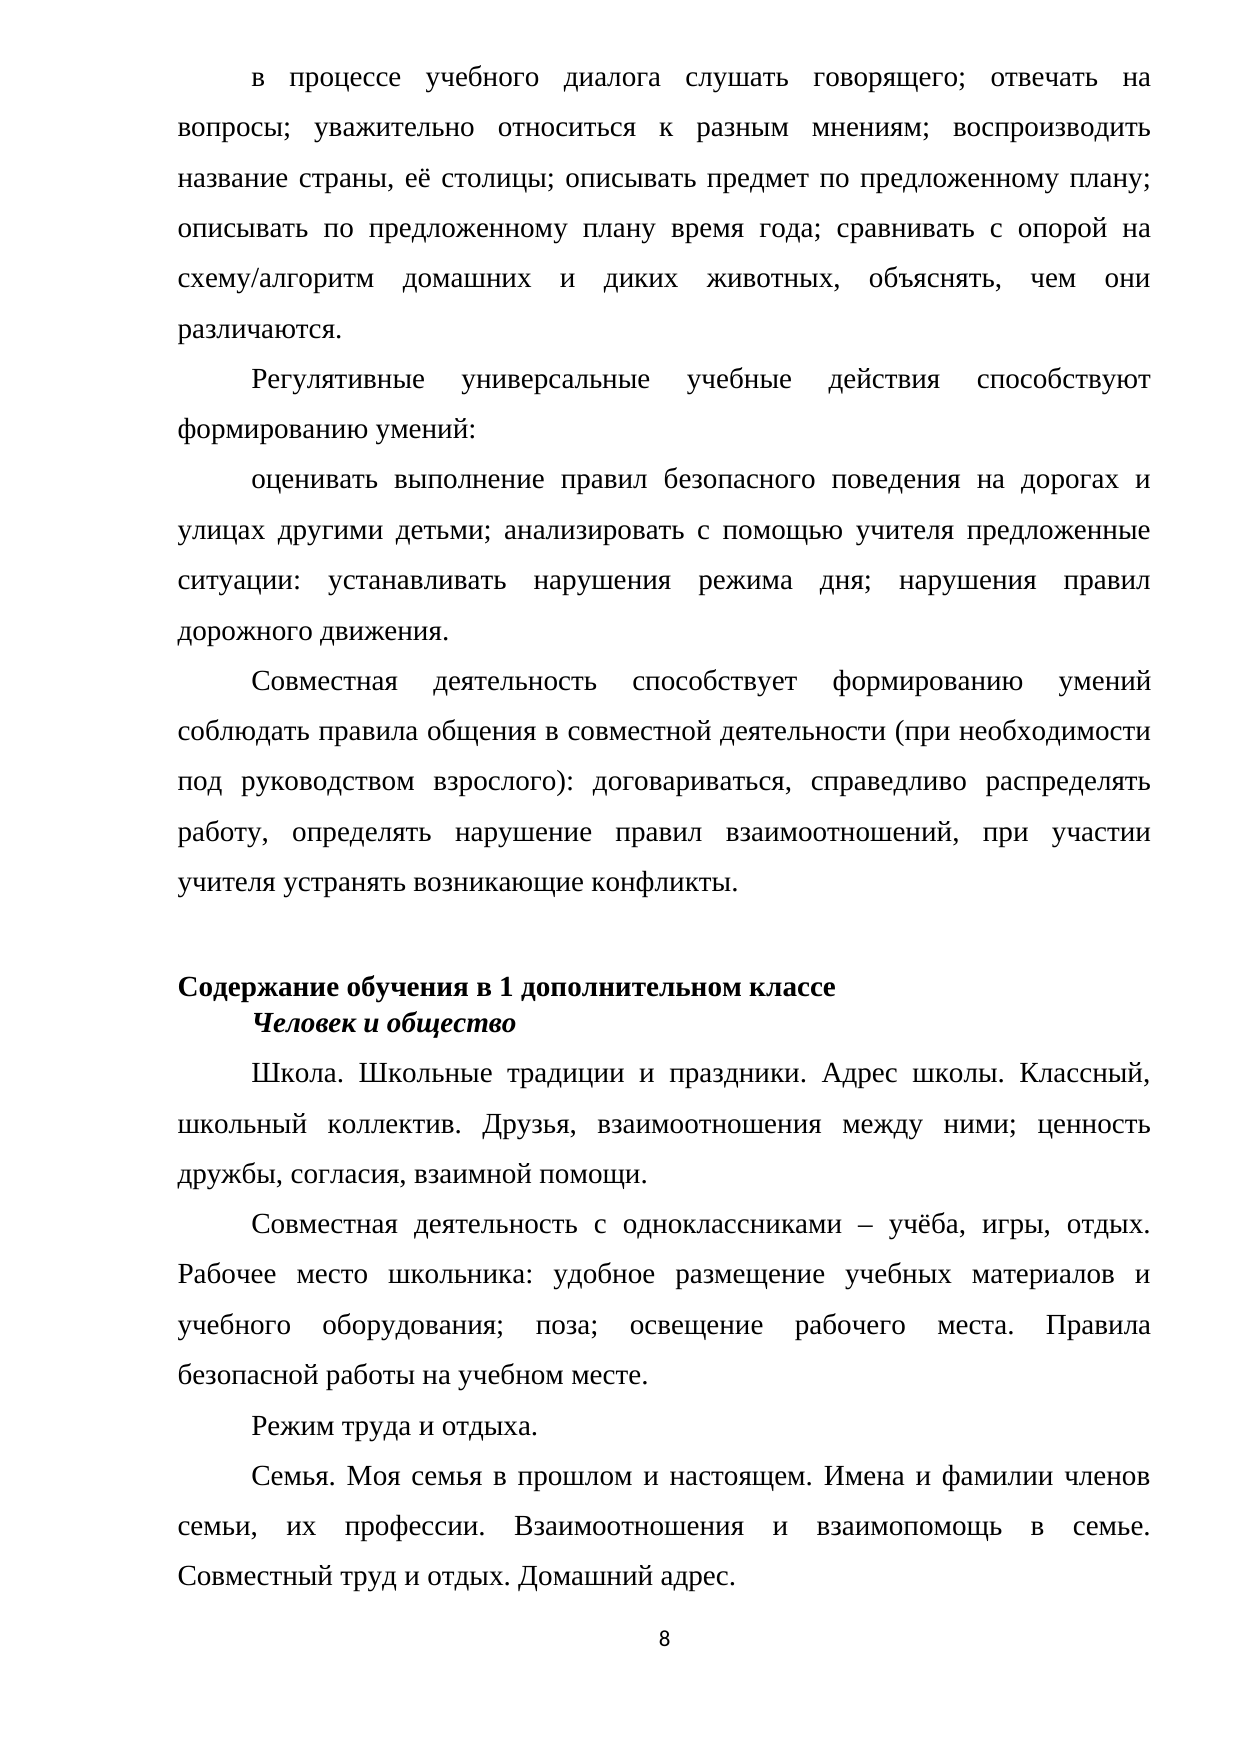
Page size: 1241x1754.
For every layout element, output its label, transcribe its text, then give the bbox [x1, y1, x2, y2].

text Режим труда и отдыха. [177, 1408, 1152, 1441]
text в процессе учебного диалога слушать говорящего; отвечать на вопросы; уважительно относиться к разным мнениям; воспроизводить название страны, её столицы; описывать предмет по предложенному плану; описывать по предложенному плану время года; сравнивать с опорой на схему/алгоритм домашних и диких животных, объяснять, чем они различаются. [177, 59, 1152, 344]
text Человек и общество [177, 1005, 1152, 1039]
text Совместная деятельность с одноклассниками – учёба, игры, отдых. Рабочее место школьника: удобное размещение учебных материалов и учебного оборудования; поза; освещение рабочего места. Правила безопасной работы на учебном месте. [177, 1206, 1152, 1391]
text Семья. Моя семья в прошлом и настоящем. Имена и фамилии членов семьи, их профессии. Взаимоотношения и взаимопомощь в семье. Совместный труд и отдых. Домашний адрес. [177, 1458, 1152, 1592]
subtitle Содержание обучения в 1 дополнительном классе [177, 969, 1152, 1002]
text Регулятивные универсальные учебные действия способствуют формированию умений: [177, 361, 1152, 445]
text Школа. Школьные традиции и праздники. Адрес школы. Классный, школьный коллектив. Друзья, взаимоотношения между ними; ценность дружбы, согласия, взаимной помощи. [177, 1055, 1152, 1189]
text оценивать выполнение правил безопасного поведения на дорогах и улицах другими детьми; анализировать с помощью учителя предложенные ситуации: устанавливать нарушения режима дня; нарушения правил дорожного движения. [177, 462, 1152, 646]
text Совместная деятельность способствует формированию умений соблюдать правила общения в совместной деятельности (при необходимости под руководством взрослого): договариваться, справедливо распределять работу, определять нарушение правил взаимоотношений, при участии учителя устранять возникающие конфликты. [177, 663, 1152, 898]
